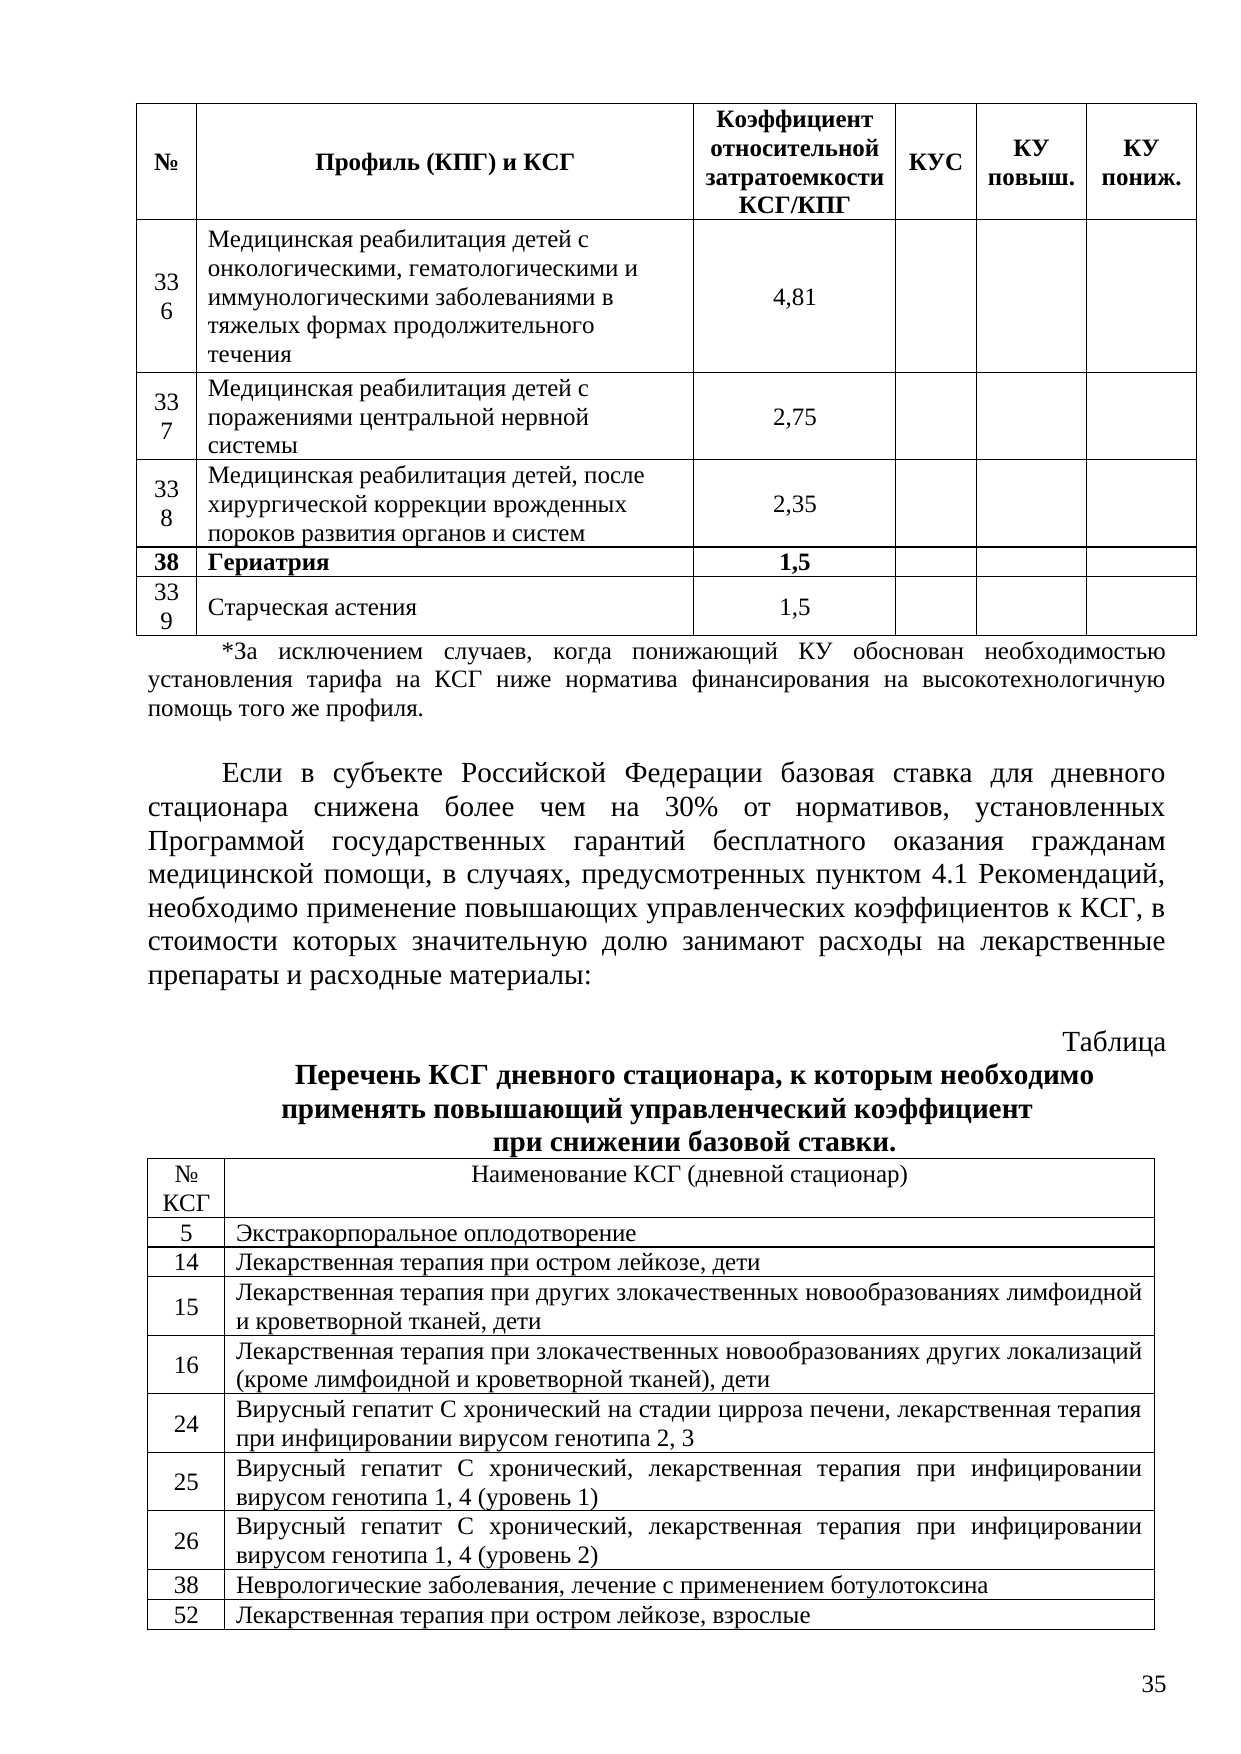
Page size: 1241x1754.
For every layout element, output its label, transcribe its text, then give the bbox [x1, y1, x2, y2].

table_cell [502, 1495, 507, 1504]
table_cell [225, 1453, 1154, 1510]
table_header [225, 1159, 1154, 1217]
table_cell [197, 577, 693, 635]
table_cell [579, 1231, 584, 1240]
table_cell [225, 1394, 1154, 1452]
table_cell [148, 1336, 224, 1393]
text при снижении базовой ставки. [148, 1124, 1166, 1158]
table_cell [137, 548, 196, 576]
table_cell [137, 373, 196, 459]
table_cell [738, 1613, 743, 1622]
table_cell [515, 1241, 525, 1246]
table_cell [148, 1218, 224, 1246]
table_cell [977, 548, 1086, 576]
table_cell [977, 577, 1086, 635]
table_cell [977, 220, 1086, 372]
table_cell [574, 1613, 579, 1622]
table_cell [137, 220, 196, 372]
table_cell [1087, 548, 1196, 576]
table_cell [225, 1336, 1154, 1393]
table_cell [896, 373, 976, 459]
table_header КУС [896, 104, 976, 219]
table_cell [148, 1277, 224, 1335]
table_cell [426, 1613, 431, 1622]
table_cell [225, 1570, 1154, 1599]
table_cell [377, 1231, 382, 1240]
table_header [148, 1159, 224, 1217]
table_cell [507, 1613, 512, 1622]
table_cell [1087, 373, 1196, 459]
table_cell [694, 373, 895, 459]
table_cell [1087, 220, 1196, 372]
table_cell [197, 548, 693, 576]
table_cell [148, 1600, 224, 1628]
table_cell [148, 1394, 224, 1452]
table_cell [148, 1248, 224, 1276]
text Если в субъекте Российской Федерации базовая ставка для дневного стационара снижена более чем на 30% от нормативов, установленных Программой государственных гарантий бесплатного оказания гражданам медицинской помощи, в случаях, предусмотренных пунктом 4.1 Рекомендаций, необходимо применение повышающих управленческих коэффициентов к КСГ, в стоимости которых значительную долю занимают расходы на лекарственные препараты и расходные материалы: [148, 756, 1166, 990]
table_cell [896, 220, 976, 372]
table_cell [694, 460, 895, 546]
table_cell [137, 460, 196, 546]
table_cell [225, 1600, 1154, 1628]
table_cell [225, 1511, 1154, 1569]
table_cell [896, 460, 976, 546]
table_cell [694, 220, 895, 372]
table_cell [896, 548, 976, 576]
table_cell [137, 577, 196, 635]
table_header Профиль (КПГ) и КСГ [197, 104, 693, 219]
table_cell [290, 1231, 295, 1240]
table_header Коэффициент относительной затратоемкости КСГ/КПГ [694, 104, 895, 219]
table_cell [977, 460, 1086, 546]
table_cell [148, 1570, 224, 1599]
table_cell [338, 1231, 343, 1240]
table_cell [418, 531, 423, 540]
text Таблица [148, 1024, 1166, 1057]
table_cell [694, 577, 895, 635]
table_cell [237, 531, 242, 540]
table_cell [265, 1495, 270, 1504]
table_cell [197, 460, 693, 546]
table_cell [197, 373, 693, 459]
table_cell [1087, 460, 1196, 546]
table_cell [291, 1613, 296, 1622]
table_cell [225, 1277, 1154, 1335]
table_header № [137, 104, 196, 219]
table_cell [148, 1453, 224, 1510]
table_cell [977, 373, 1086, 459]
text *За исключением случаев, когда понижающий КУ обоснован необходимостью установления тарифа на КСГ ниже норматива финансирования на высокотехнологичную помощь того же профиля. [148, 636, 1166, 722]
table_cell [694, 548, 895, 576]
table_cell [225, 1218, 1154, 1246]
table_header КУ пониж. [1087, 104, 1196, 219]
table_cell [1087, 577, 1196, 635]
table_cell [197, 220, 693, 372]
table_header КУ повыш. [977, 104, 1086, 219]
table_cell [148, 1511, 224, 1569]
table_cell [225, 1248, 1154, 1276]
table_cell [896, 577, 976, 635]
text Перечень КСГ дневного стационара, к которым необходимо применять повышающий управленческий коэффициент [148, 1057, 1166, 1124]
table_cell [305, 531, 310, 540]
